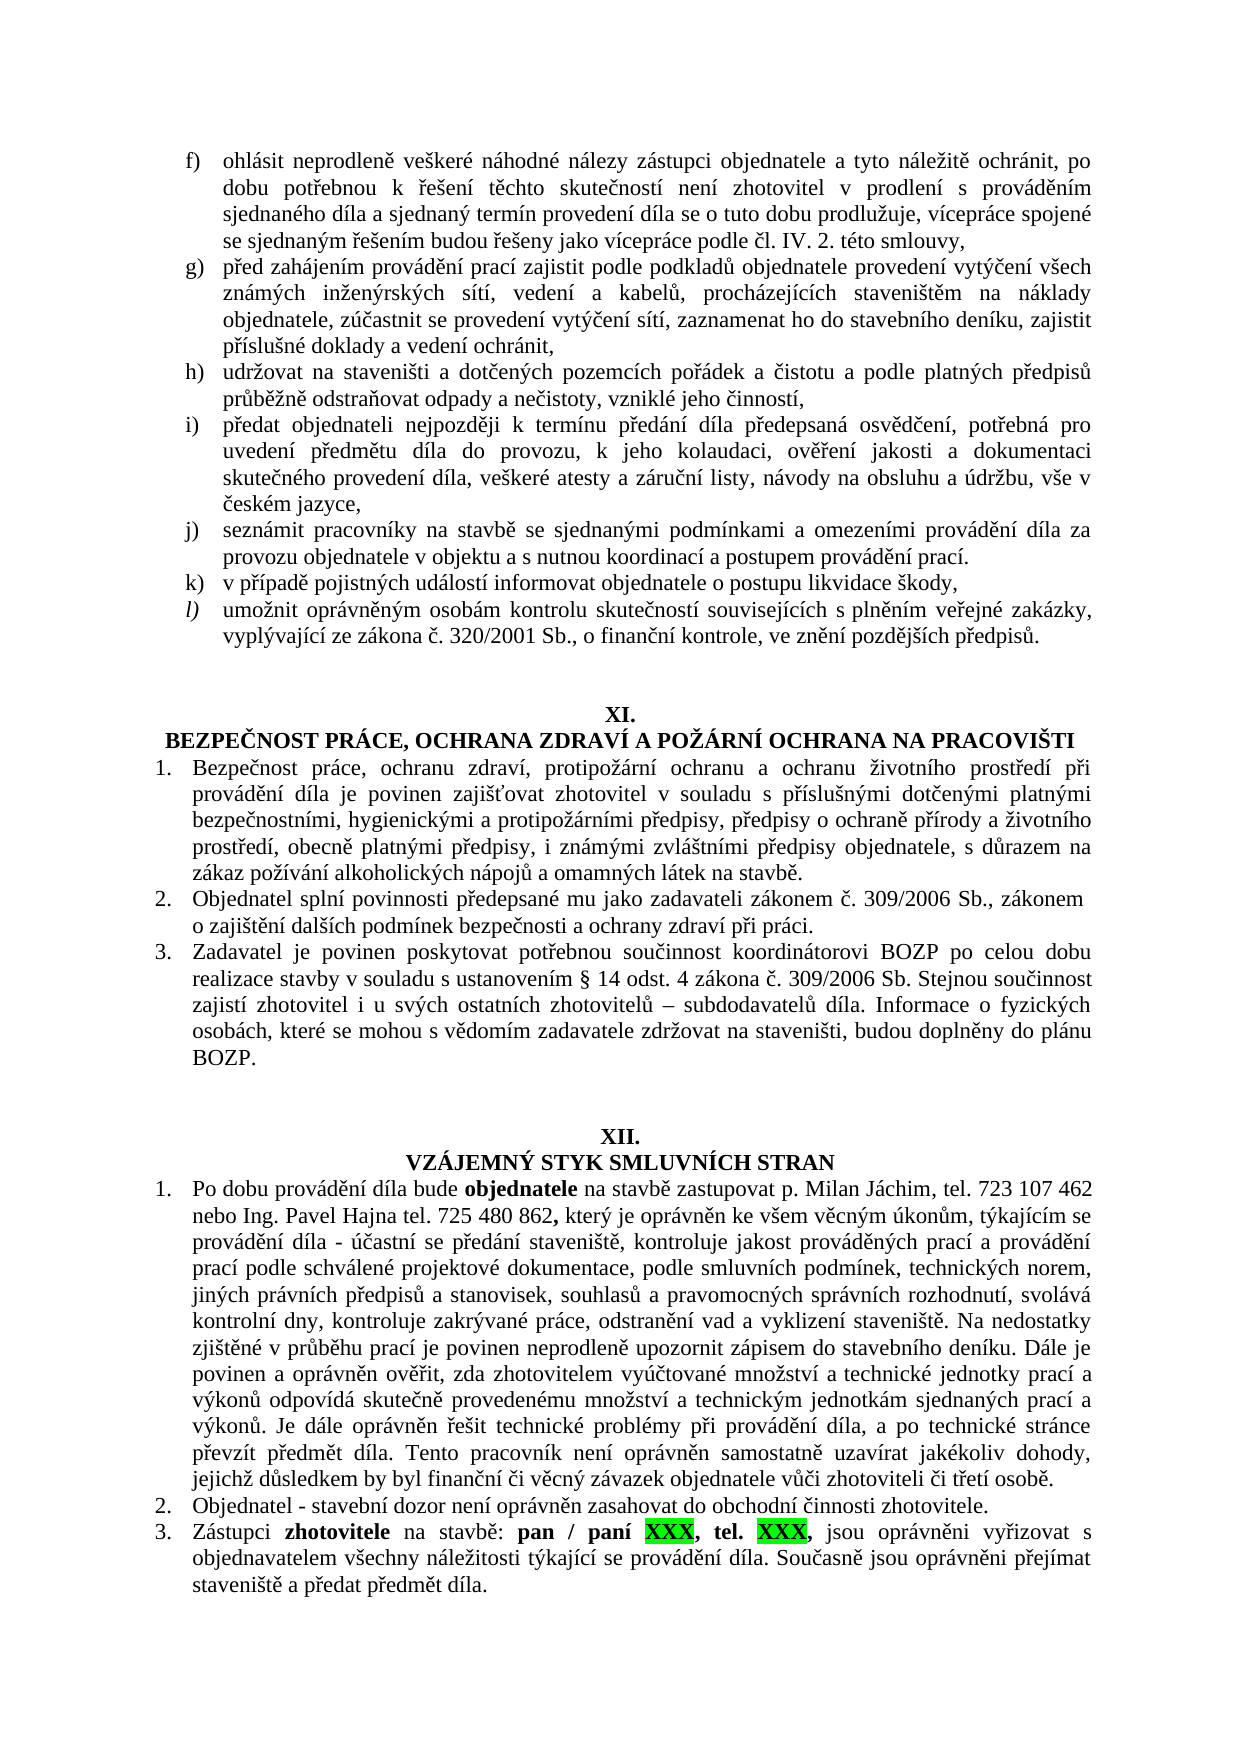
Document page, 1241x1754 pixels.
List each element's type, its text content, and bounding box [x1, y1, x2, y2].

list ohlásit neprodleně veškeré náhodné nálezy zástupci objednatele a tyto náležitě ochránit, po dobu potřebnou k řešení těchto skutečností není zhotovitel v prodlení s prováděním sjednaného díla a sjednaný termín provedení díla se o tuto dobu prodlužuje, vícepráce spojené se sjednaným řešením budou řešeny jako vícepráce podle čl. IV. 2. této smlouvy, [185, 148, 1093, 253]
text XII. [148, 1123, 1093, 1149]
text VZÁJEMNÝ STYK SMLUVNÍCH STRAN [148, 1149, 1093, 1175]
list předat objednateli nejpozději k termínu předání díla předepsaná osvědčení, potřebná pro uvedení předmětu díla do provozu, k jeho kolaudaci, ověření jakosti a dokumentaci skutečného provedení díla, veškeré atesty a záruční listy, návody na obsluhu a údržbu, vše v českém jazyce, [185, 411, 1093, 517]
text BEZPEČNOST PRÁCE, OCHRANA ZDRAVÍ A POŽÁRNÍ OCHRANA NA PRACOVIŠTI [148, 727, 1093, 754]
list umožnit oprávněným osobám kontrolu skutečností souvisejících s plněním veřejné zakázky, vyplývající ze zákona č. 320/2001 Sb., o finanční kontrole, ve znění pozdějších předpisů. [185, 596, 1093, 648]
list Zástupci zhotovitele na stavbě: pan / paní XXX, tel. XXX, jsou oprávněni vyřizovat s objednavatelem všechny náležitosti týkající se provádění díla. Současně jsou oprávněni přejímat staveniště a předat předmět díla. [154, 1518, 1093, 1597]
list Bezpečnost práce, ochranu zdraví, protipožární ochranu a ochranu životního prostředí při provádění díla je povinen zajišťovat zhotovitel v souladu s příslušnými dotčenými platnými bezpečnostními, hygienickými a protipožárními předpisy, předpisy o ochraně přírody a životního prostředí, obecně platnými předpisy, i známými zvláštními předpisy objednatele, s důrazem na zákaz požívání alkoholických nápojů a omamných látek na stavbě. [154, 754, 1093, 886]
list Po dobu provádění díla bude objednatele na stavbě zastupovat p. Milan Jáchim, tel. 723 107 462 nebo Ing. Pavel Hajna tel. 725 480 862, který je oprávněn ke všem věcným úkonům, týkajícím se provádění díla - účastní se předání staveniště, kontroluje jakost prováděných prací a provádění prací podle schválené projektové dokumentace, podle smluvních podmínek, technických norem, jiných právních předpisů a stanovisek, souhlasů a pravomocných správních rozhodnutí, svolává kontrolní dny, kontroluje zakrývané práce, odstranění vad a vyklizení staveniště. Na nedostatky zjištěné v průběhu prací je povinen neprodleně upozornit zápisem do stavebního deníku. Dále je povinen a oprávněn ověřit, zda zhotovitelem vyúčtované množství a technické jednotky prací a výkonů odpovídá skutečně provedenému množství a technickým jednotkám sjednaných prací a výkonů. Je dále oprávněn řešit technické problémy při provádění díla, a po technické stránce převzít předmět díla. Tento pracovník není oprávněn samostatně uzavírat jakékoliv dohody, jejichž důsledkem by byl finanční či věcný závazek objednatele vůči zhotoviteli či třetí osobě. [154, 1175, 1093, 1492]
list udržovat na staveništi a dotčených pozemcích pořádek a čistotu a podle platných předpisů průběžně odstraňovat odpady a nečistoty, vzniklé jeho činností, [185, 358, 1093, 411]
list v případě pojistných událostí informovat objednatele o postupu likvidace škody, [185, 569, 1093, 596]
list Objednatel - stavební dozor není oprávněn zasahovat do obchodní činnosti zhotovitele. [154, 1492, 1093, 1518]
list Zadavatel je povinen poskytovat potřebnou součinnost koordinátorovi BOZP po celou dobu realizace stavby v souladu s ustanovením § 14 odst. 4 zákona č. 309/2006 Sb. Stejnou součinnost zajistí zhotovitel i u svých ostatních zhotovitelů – subdodavatelů díla. Informace o fyzických osobách, které se mohou s vědomím zadavatele zdržovat na staveništi, budou doplněny do plánu BOZP. [154, 938, 1093, 1070]
text XI. [148, 701, 1093, 727]
list Objednatel splní povinnosti předepsané mu jako zadavateli zákonem č. 309/2006 Sb., zákonem o zajištění dalších podmínek bezpečnosti a ochrany zdraví při práci. [154, 886, 1093, 938]
list před zahájením provádění prací zajistit podle podkladů objednatele provedení vytýčení všech známých inženýrských sítí, vedení a kabelů, procházejících staveništěm na náklady objednatele, zúčastnit se provedení vytýčení sítí, zaznamenat ho do stavebního deníku, zajistit příslušné doklady a vedení ochránit, [185, 253, 1093, 358]
list seznámit pracovníky na stavbě se sjednanými podmínkami a omezeními provádění díla za provozu objednatele v objektu a s nutnou koordinací a postupem provádění prací. [185, 517, 1093, 569]
